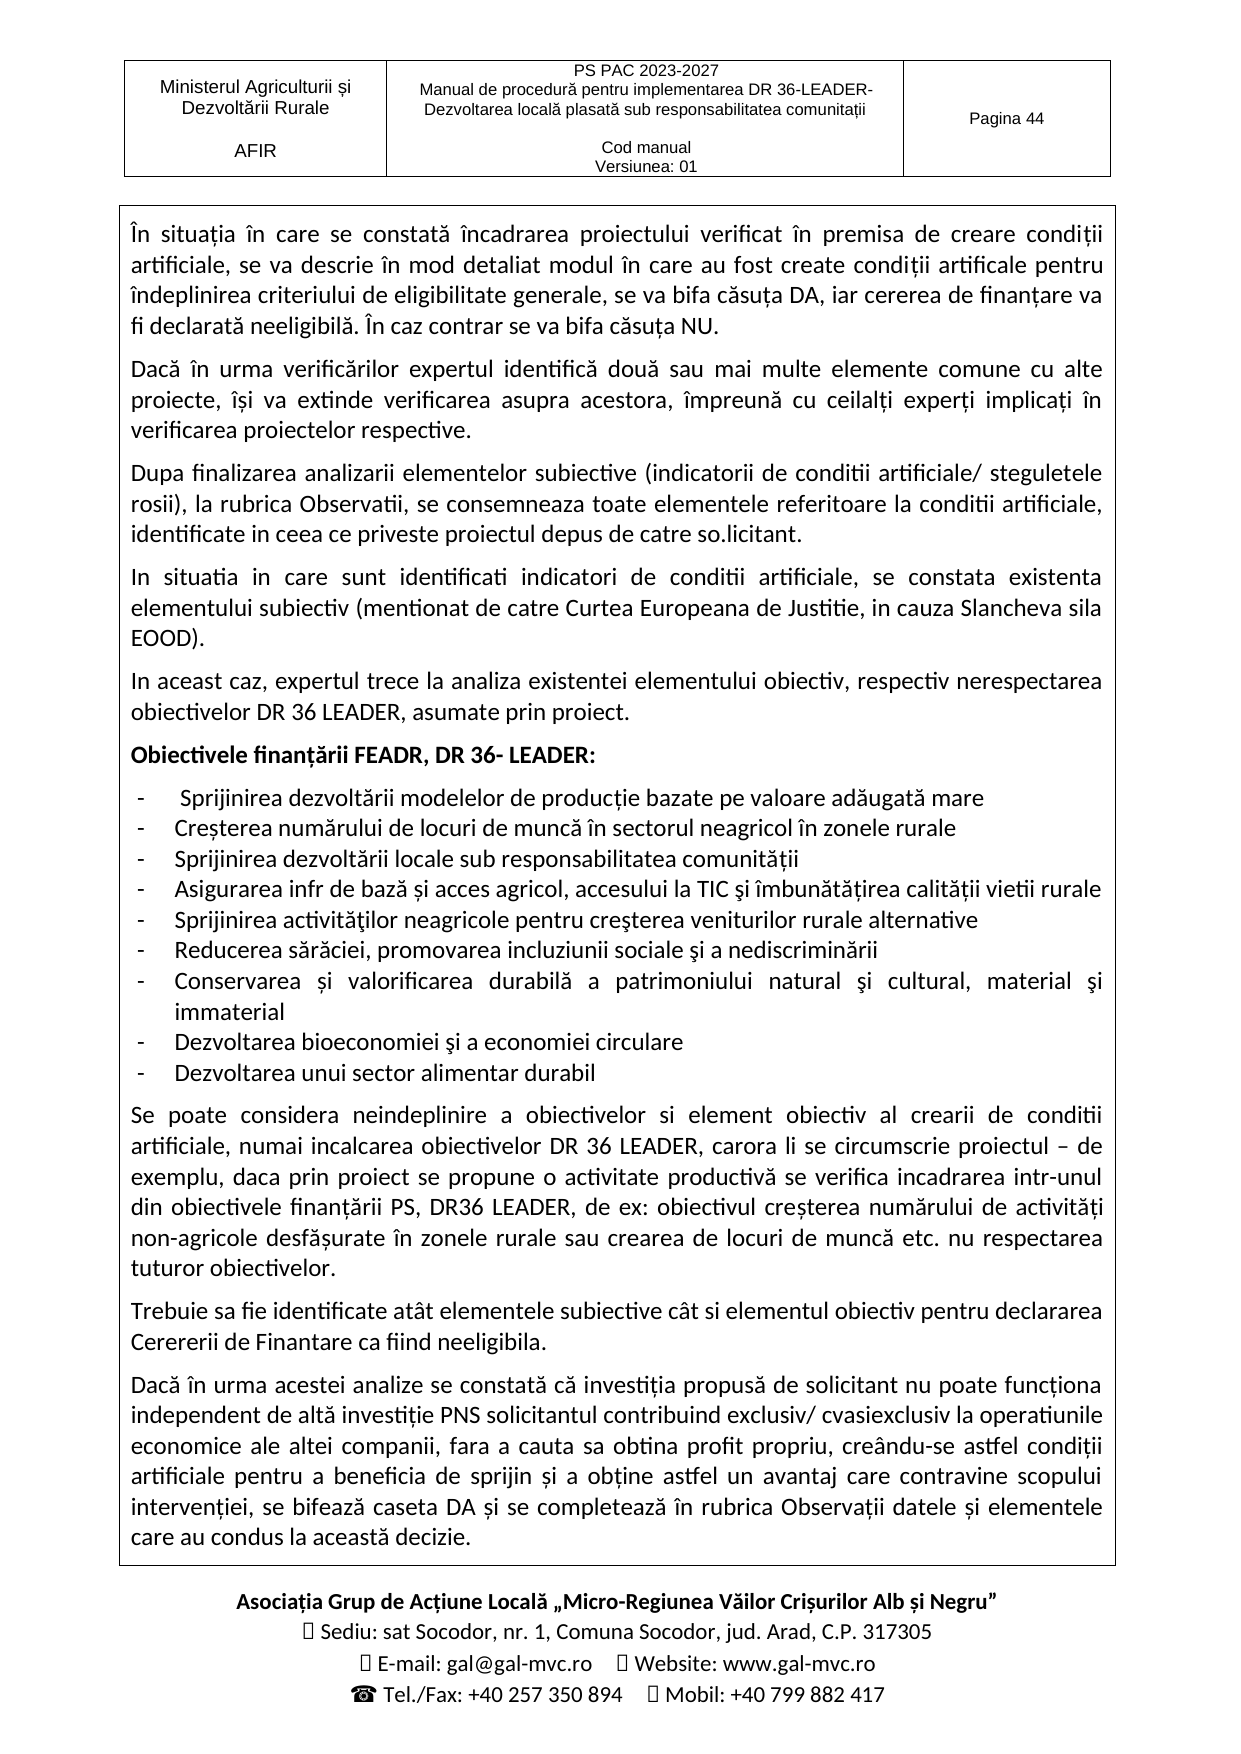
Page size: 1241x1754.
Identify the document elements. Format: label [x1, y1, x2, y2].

table_cell [120, 206, 1115, 1564]
